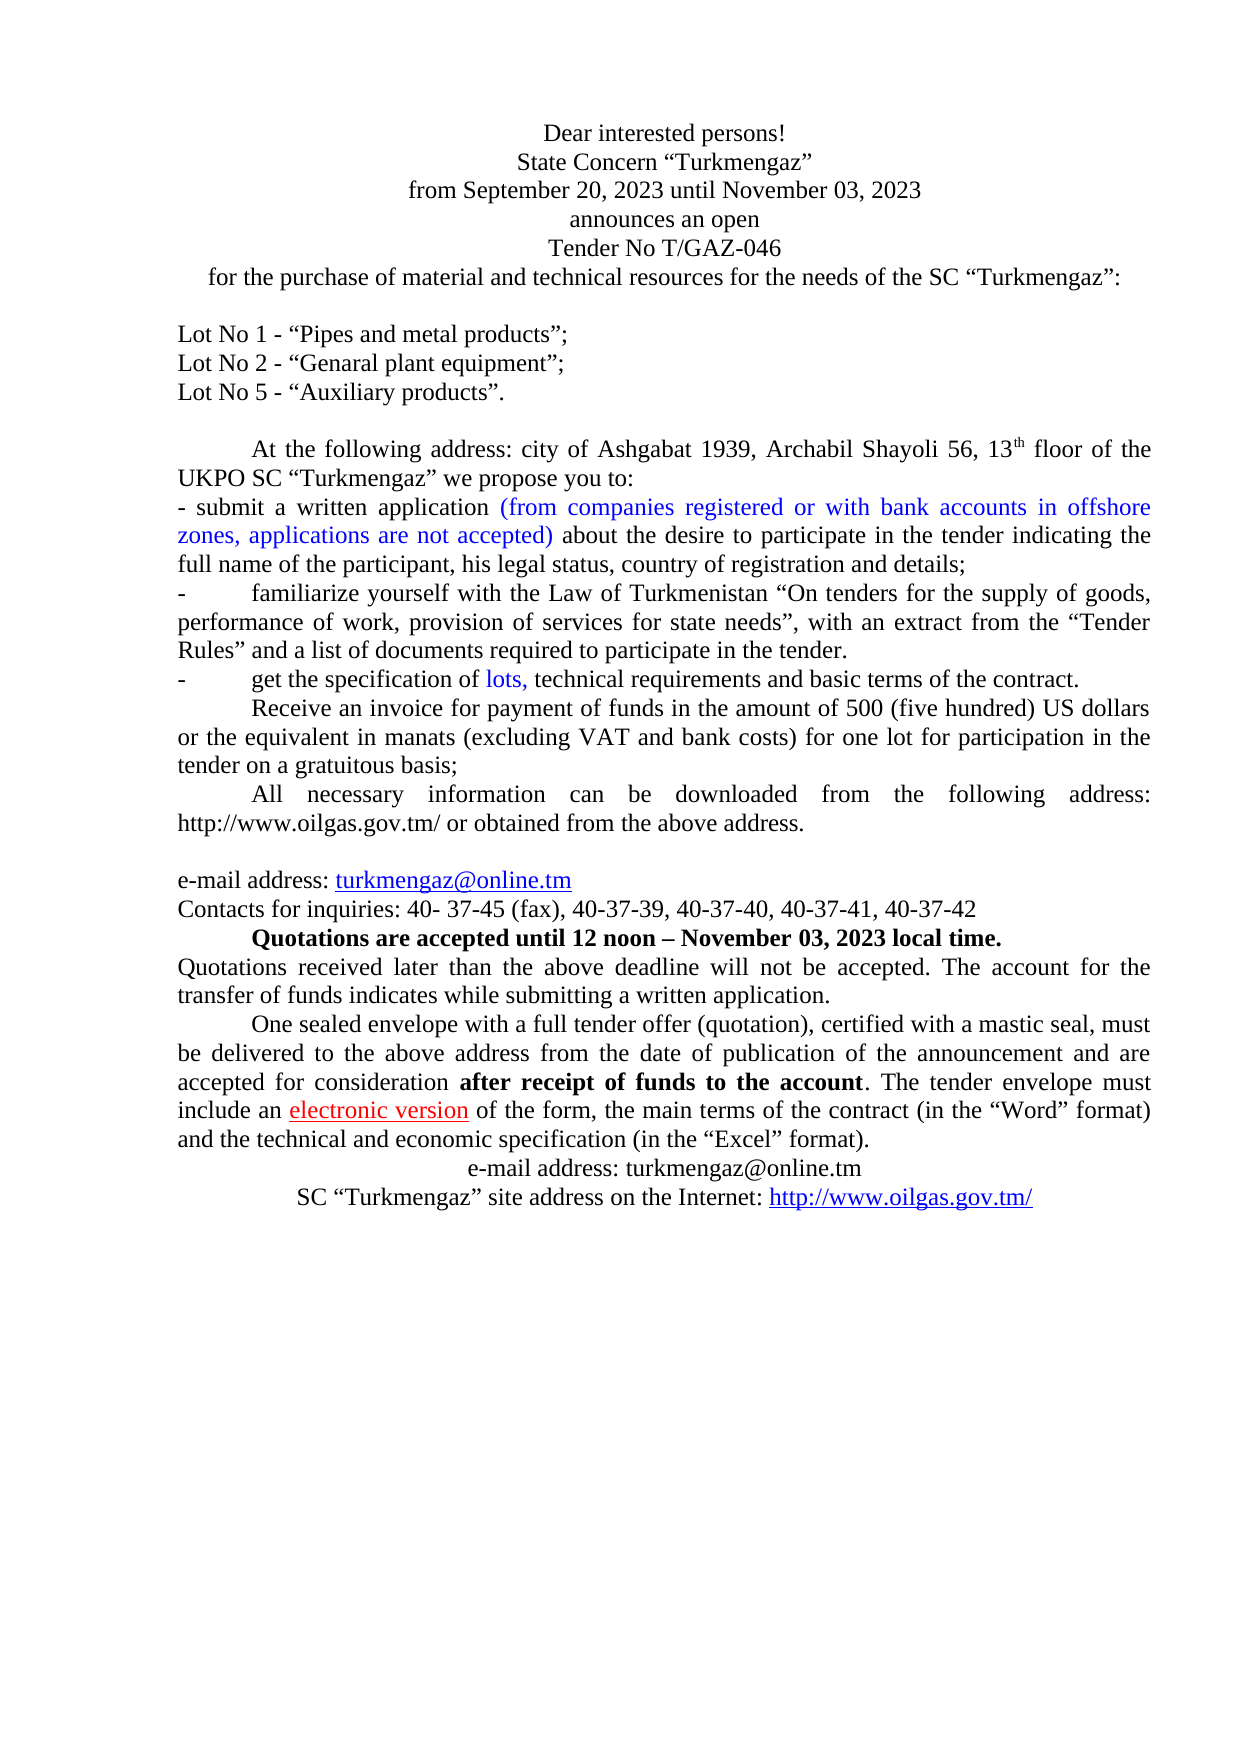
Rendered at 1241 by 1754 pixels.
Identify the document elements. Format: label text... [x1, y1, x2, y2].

text Quotations are accepted until 12 noon – November 03, 2023 local time. [177, 923, 1152, 952]
text Receive an invoice for payment of funds in the amount of 500 (five hundred) US dollars or the equivalent in manats (excluding VAT and bank costs) for one lot for participation in the tender on a gratuitous basis; [177, 693, 1152, 779]
text announces an open [177, 204, 1152, 233]
text Lot No 2 - “Genaral plant equipment”; [177, 348, 1152, 377]
text Tender No T/GAZ-046 [177, 233, 1152, 262]
text Quotations received later than the above deadline will not be accepted. The account for the transfer of funds indicates while submitting a written application. [177, 952, 1152, 1009]
text One sealed envelope with a full tender offer (quotation), certified with a mastic seal, must be delivered to the above address from the date of publication of the announcement and are accepted for consideration after receipt of funds to the account. The tender envelope must include an electronic version of the form, the main terms of the contract (in the “Word” format) and the technical and economic specification (in the “Excel” format). [177, 1009, 1152, 1153]
text for the purchase of material and technical resources for the needs of the SC “Turkmengaz”: [177, 262, 1152, 291]
text e-mail address: turkmengaz@online.tm [177, 1153, 1152, 1182]
text At the following address: city of Ashgabat 1939, Archabil Shayoli 56, 13th floor of the UKPO SC “Turkmengaz” we propose you to: [177, 434, 1152, 492]
text Lot No 5 - “Auxiliary products”. [177, 377, 1152, 406]
text - familiarize yourself with the Law of Turkmenistan “On tenders for the supply of goods, performance of work, provision of services for state needs”, with an extract from the “Tender Rules” and a list of documents required to participate in the tender. [177, 578, 1152, 664]
text Lot No 1 - “Pipes and metal products”; [177, 319, 1152, 348]
text from September 20, 2023 until November 03, 2023 [177, 176, 1152, 204]
text e-mail address: turkmengaz@online.tm [177, 866, 1152, 894]
text - submit a written application (from companies registered or with bank accounts in offshore zones, applications are not accepted) about the desire to participate in the tender indicating the full name of the participant, his legal status, country of registration and details; [177, 492, 1152, 578]
text - get the specification of lots, technical requirements and basic terms of the contract. [177, 664, 1152, 693]
text State Concern “Turkmengaz” [177, 147, 1152, 176]
text All necessary information can be downloaded from the following address: http://www.oilgas.gov.tm/ or obtained from the above address. [177, 779, 1152, 837]
text SC “Turkmengaz” site address on the Internet: http://www.oilgas.gov.tm/ [177, 1182, 1152, 1211]
text Contacts for inquiries: 40- 37-45 (fax), 40-37-39, 40-37-40, 40-37-41, 40-37-42 [177, 894, 1152, 923]
text Dear interested persons! [177, 118, 1152, 147]
